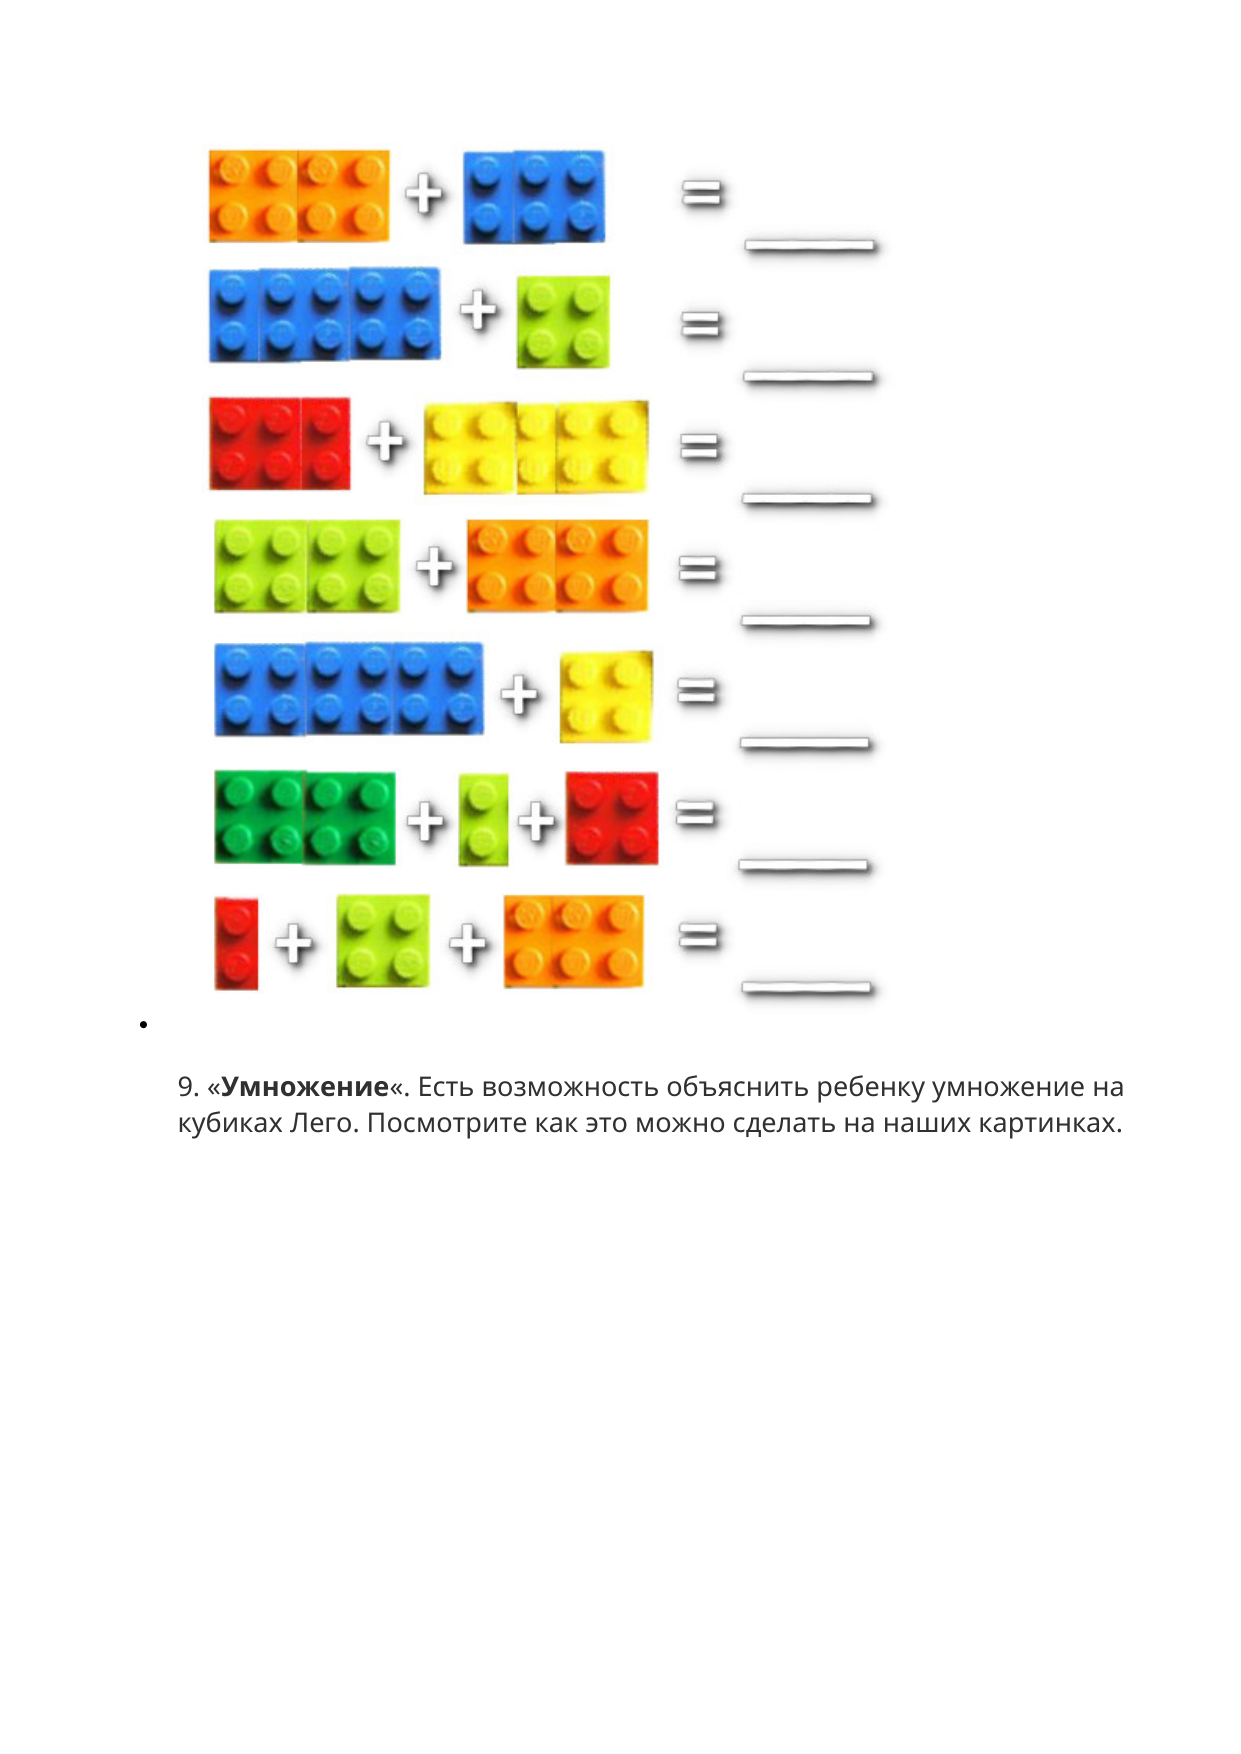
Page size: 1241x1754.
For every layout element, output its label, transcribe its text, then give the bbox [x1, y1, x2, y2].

picture [177, 118, 909, 1033]
text 9. «Умножение«. Есть возможность объяснить ребенку умножение на кубиках Лего. Посмотрите как это можно сделать на наших картинках. [177, 1067, 1152, 1141]
